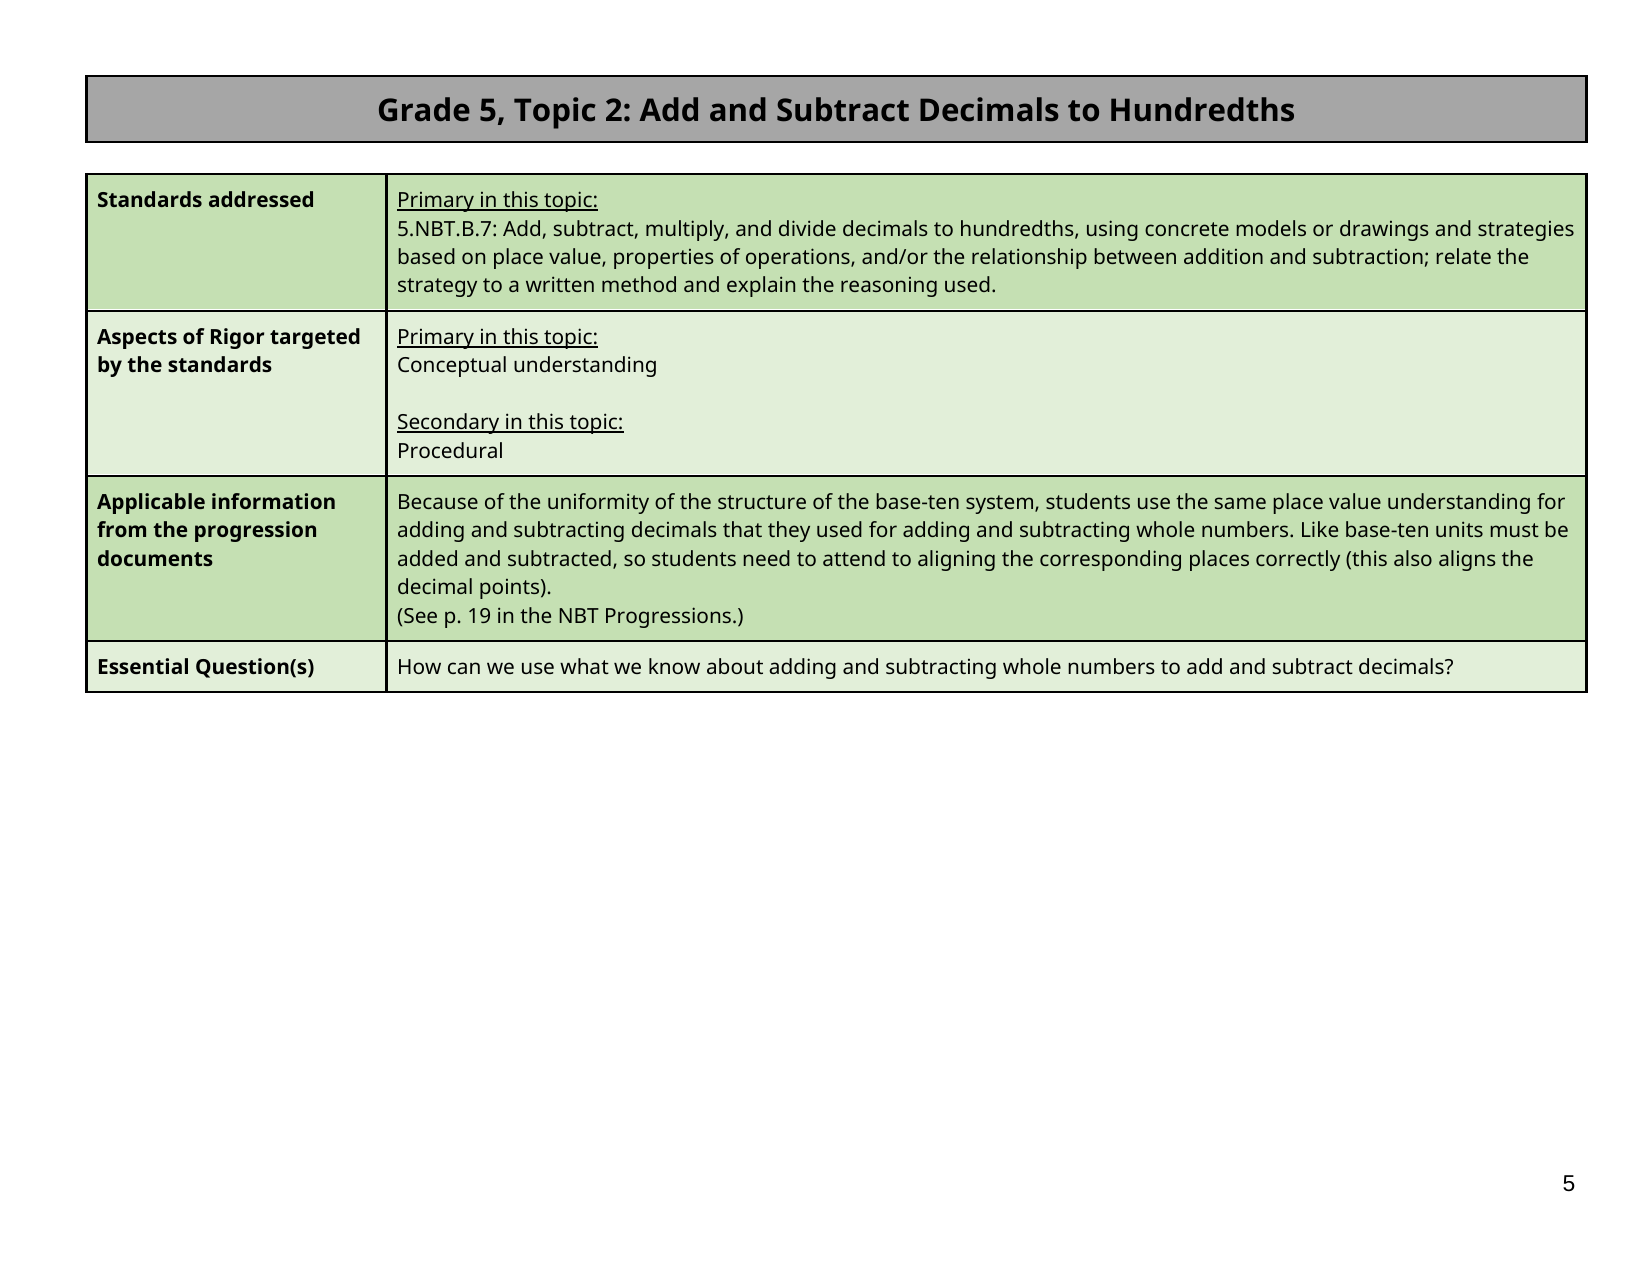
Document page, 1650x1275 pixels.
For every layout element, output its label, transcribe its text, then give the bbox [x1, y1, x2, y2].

table_cell Primary in this topic: Conceptual understanding Secondary in this topic: Procedural [388, 312, 1585, 474]
table_cell Applicable information from the progression documents [88, 477, 385, 640]
table_header Grade 5, Topic 2: Add and Subtract Decimals to Hundredths [88, 77, 1585, 141]
table_cell Essential Question(s) [88, 642, 385, 691]
table_cell Because of the uniformity of the structure of the base-ten system, students use the same place value understanding for adding and subtracting decimals that they used for adding and subtracting whole numbers. Like base-ten units must be added and subtracted, so students need to attend to aligning the corresponding places correctly (this also aligns the decimal points). (See p. 19 in the NBT Progressions.) [388, 477, 1585, 640]
table_header Standards addressed [88, 175, 385, 309]
table_cell How can we use what we know about adding and subtracting whole numbers to add and subtract decimals? [388, 642, 1585, 691]
table_header Primary in this topic: 5.NBT.B.7: Add, subtract, multiply, and divide decimals to hundredths, using concrete models or drawings and strategies based on place value, properties of operations, and/or the relationship between addition and subtraction; relate the strategy to a written method and explain the reasoning used. [388, 175, 1585, 309]
table_cell Aspects of Rigor targeted by the standards [88, 312, 385, 474]
